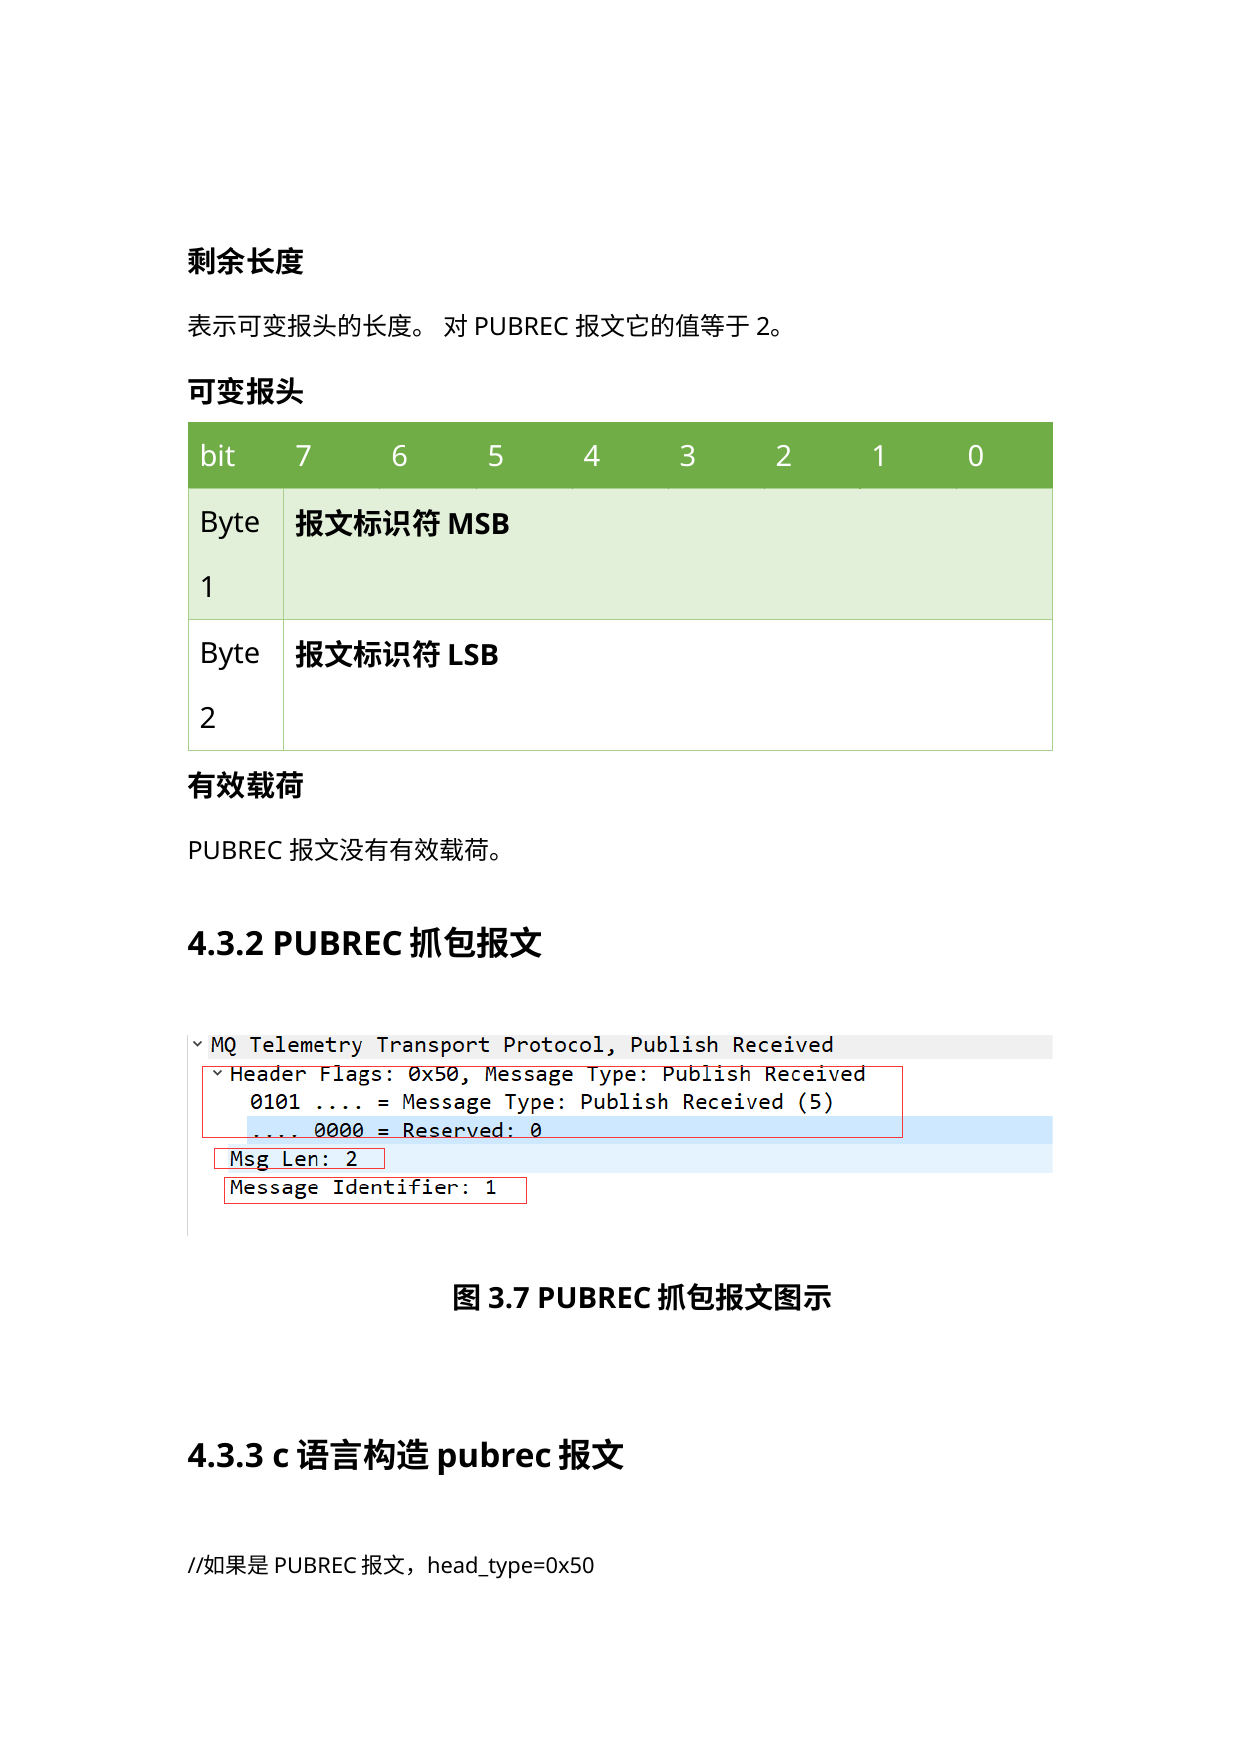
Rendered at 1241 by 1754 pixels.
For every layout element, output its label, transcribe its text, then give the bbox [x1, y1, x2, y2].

table_header bit [189, 423, 283, 488]
table_header 3 [669, 423, 764, 488]
text 表示可变报头的长度。 对 PUBREC 报文它的值等于 2。 [187, 292, 1053, 357]
table_cell Byte2 [189, 620, 283, 750]
text 有效载荷 [187, 751, 1053, 816]
table_header 4 [573, 423, 668, 488]
picture [187, 1035, 1053, 1236]
text //如果是PUBREC报文，head_type=0x50 [187, 1548, 1053, 1580]
table_cell Byte1 [189, 489, 283, 619]
table_cell 报文标识符MSB [284, 489, 1052, 619]
text PUBREC 报文没有有效载荷。 [187, 816, 1053, 881]
subtitle 4.3.3 c语言构造pubrec报文 [187, 1420, 1053, 1485]
table_header 5 [477, 423, 572, 488]
table_header 2 [765, 423, 859, 488]
table_header 7 [284, 423, 379, 488]
table_header 1 [861, 423, 956, 488]
text 剩余长度 [187, 227, 1053, 292]
text 图 3.7 PUBREC抓包报文图示 [187, 1263, 1053, 1328]
table_cell 报文标识符LSB [284, 620, 1052, 750]
table_header 6 [380, 423, 476, 488]
text 可变报头 [187, 357, 1053, 422]
table_header 0 [957, 423, 1052, 488]
subtitle 4.3.2 PUBREC抓包报文 [187, 908, 1053, 973]
